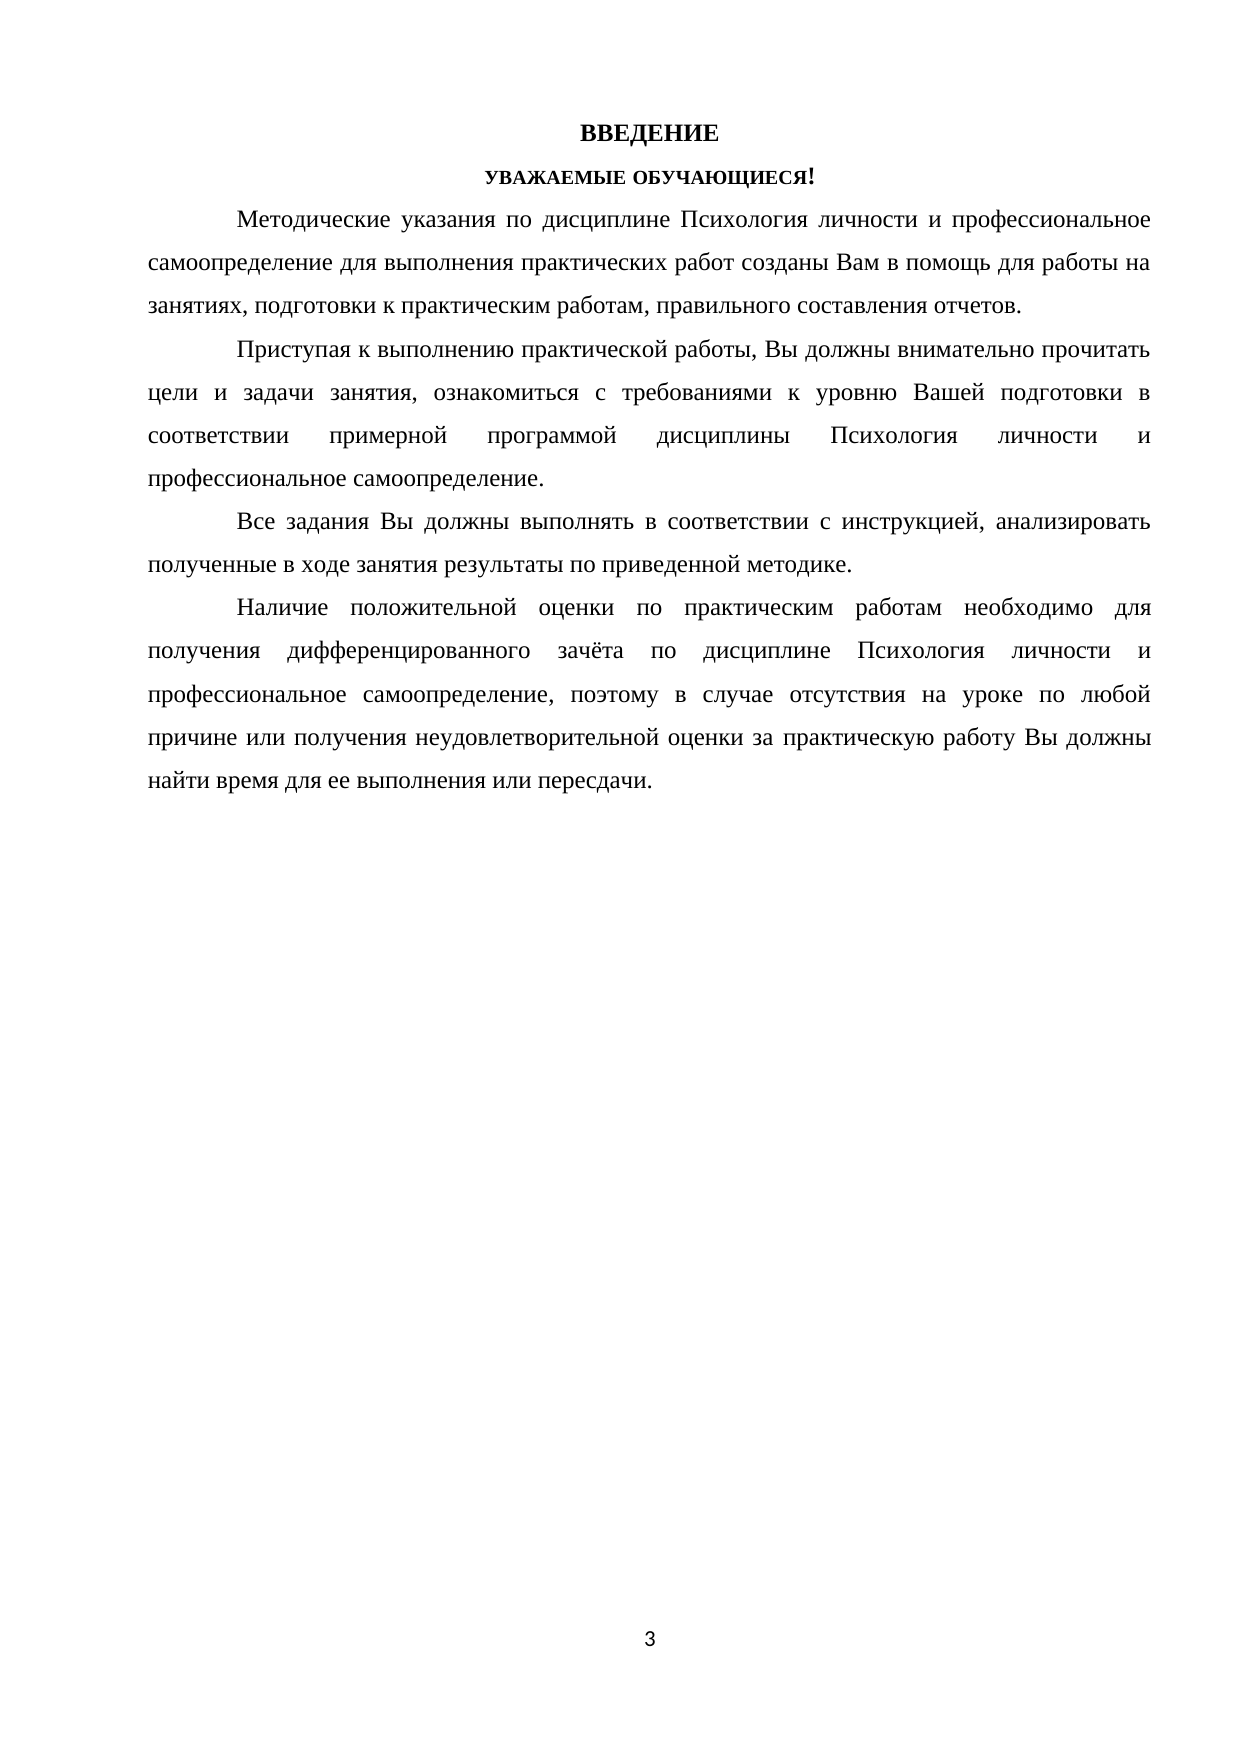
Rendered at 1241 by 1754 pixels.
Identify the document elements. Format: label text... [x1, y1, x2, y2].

text Наличие положительной оценки по практическим работам необходимо для получения дифференцированного зачёта по дисциплине Психология личности и профессиональное самоопределение, поэтому в случае отсутствия на уроке по любой причине или получения неудовлетворительной оценки за практическую работу Вы должны найти время для ее выполнения или пересдачи. [148, 592, 1152, 794]
text Методические указания по дисциплине Психология личности и профессиональное самоопределение для выполнения практических работ созданы Вам в помощь для работы на занятиях, подготовки к практическим работам, правильного составления отчетов. [148, 204, 1152, 319]
text ВВедение [148, 118, 1152, 147]
text уважаемые обучающиеся! [148, 161, 1152, 190]
text Все задания Вы должны выполнять в соответствии с инструкцией, анализировать полученные в ходе занятия результаты по приведенной методике. [148, 506, 1152, 578]
text Приступая к выполнению практической работы, Вы должны внимательно прочитать цели и задачи занятия, ознакомиться с требованиями к уровню Вашей подготовки в соответствии примерной программой дисциплины Психология личности и профессиональное самоопределение. [148, 334, 1152, 492]
